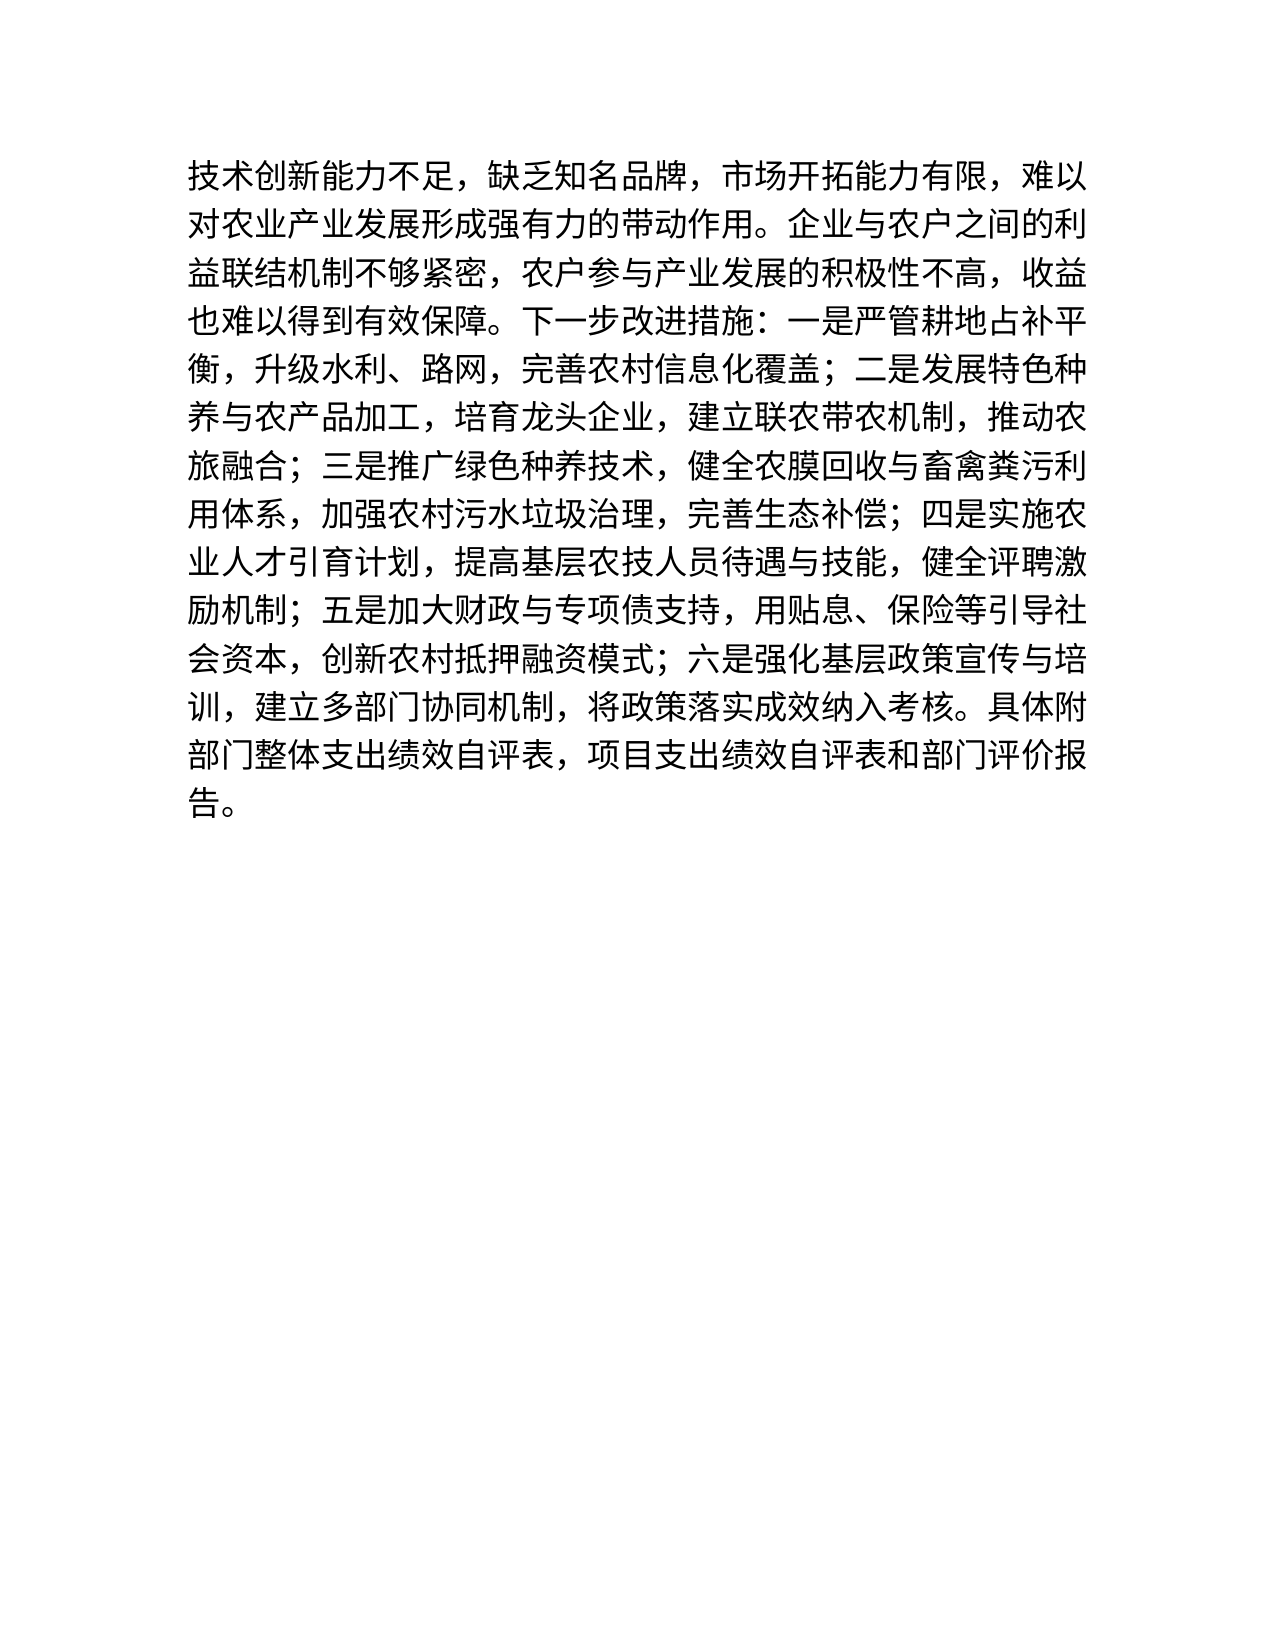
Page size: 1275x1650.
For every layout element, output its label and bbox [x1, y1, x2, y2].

text [187, 150, 1087, 825]
